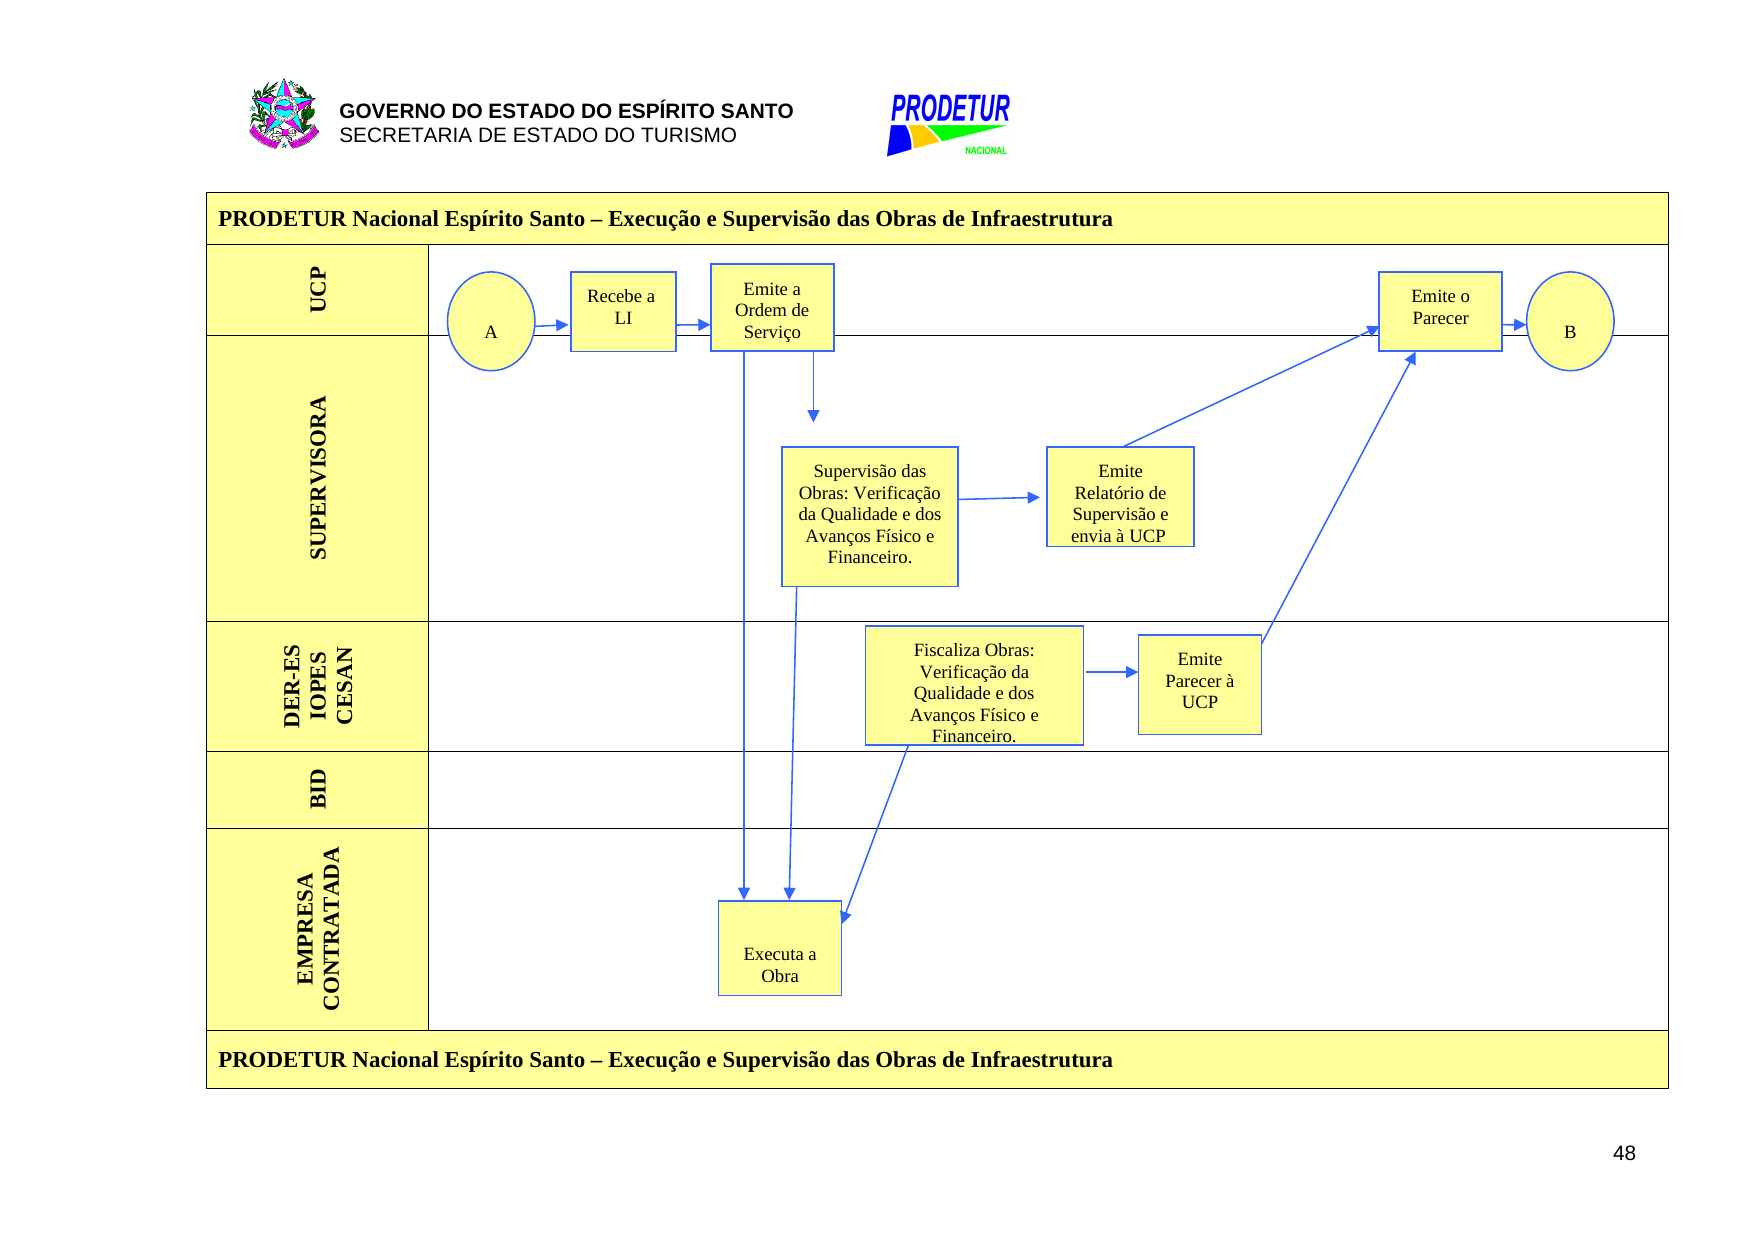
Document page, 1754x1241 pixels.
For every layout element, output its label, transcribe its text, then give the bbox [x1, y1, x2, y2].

table_cell [429, 752, 743, 827]
table_cell SUPERVISORA [207, 336, 428, 621]
table_cell [745, 336, 1413, 621]
table_cell [429, 245, 1668, 335]
table_cell UCP [207, 245, 428, 335]
table_cell BID [207, 752, 428, 827]
table_cell [745, 622, 795, 751]
table_cell EMPRESA CONTRATADA [207, 829, 428, 1030]
table_cell [880, 752, 1668, 827]
table_cell [429, 622, 743, 751]
table_cell [794, 622, 1668, 751]
picture [243, 75, 324, 151]
table_cell DER-ES IOPES CESAN [207, 622, 428, 751]
table_cell [429, 336, 743, 621]
table_cell [1276, 336, 1668, 621]
picture [878, 86, 1016, 159]
table_cell [792, 752, 904, 827]
table_cell [429, 829, 1668, 1030]
table_header PRODETUR Nacional Espírito Santo – Execução e Supervisão das Obras de Infraestrutura [207, 193, 1668, 244]
table_cell [745, 752, 791, 827]
table_cell PRODETUR Nacional Espírito Santo – Execução e Supervisão das Obras de Infraestrutura [207, 1031, 1668, 1088]
